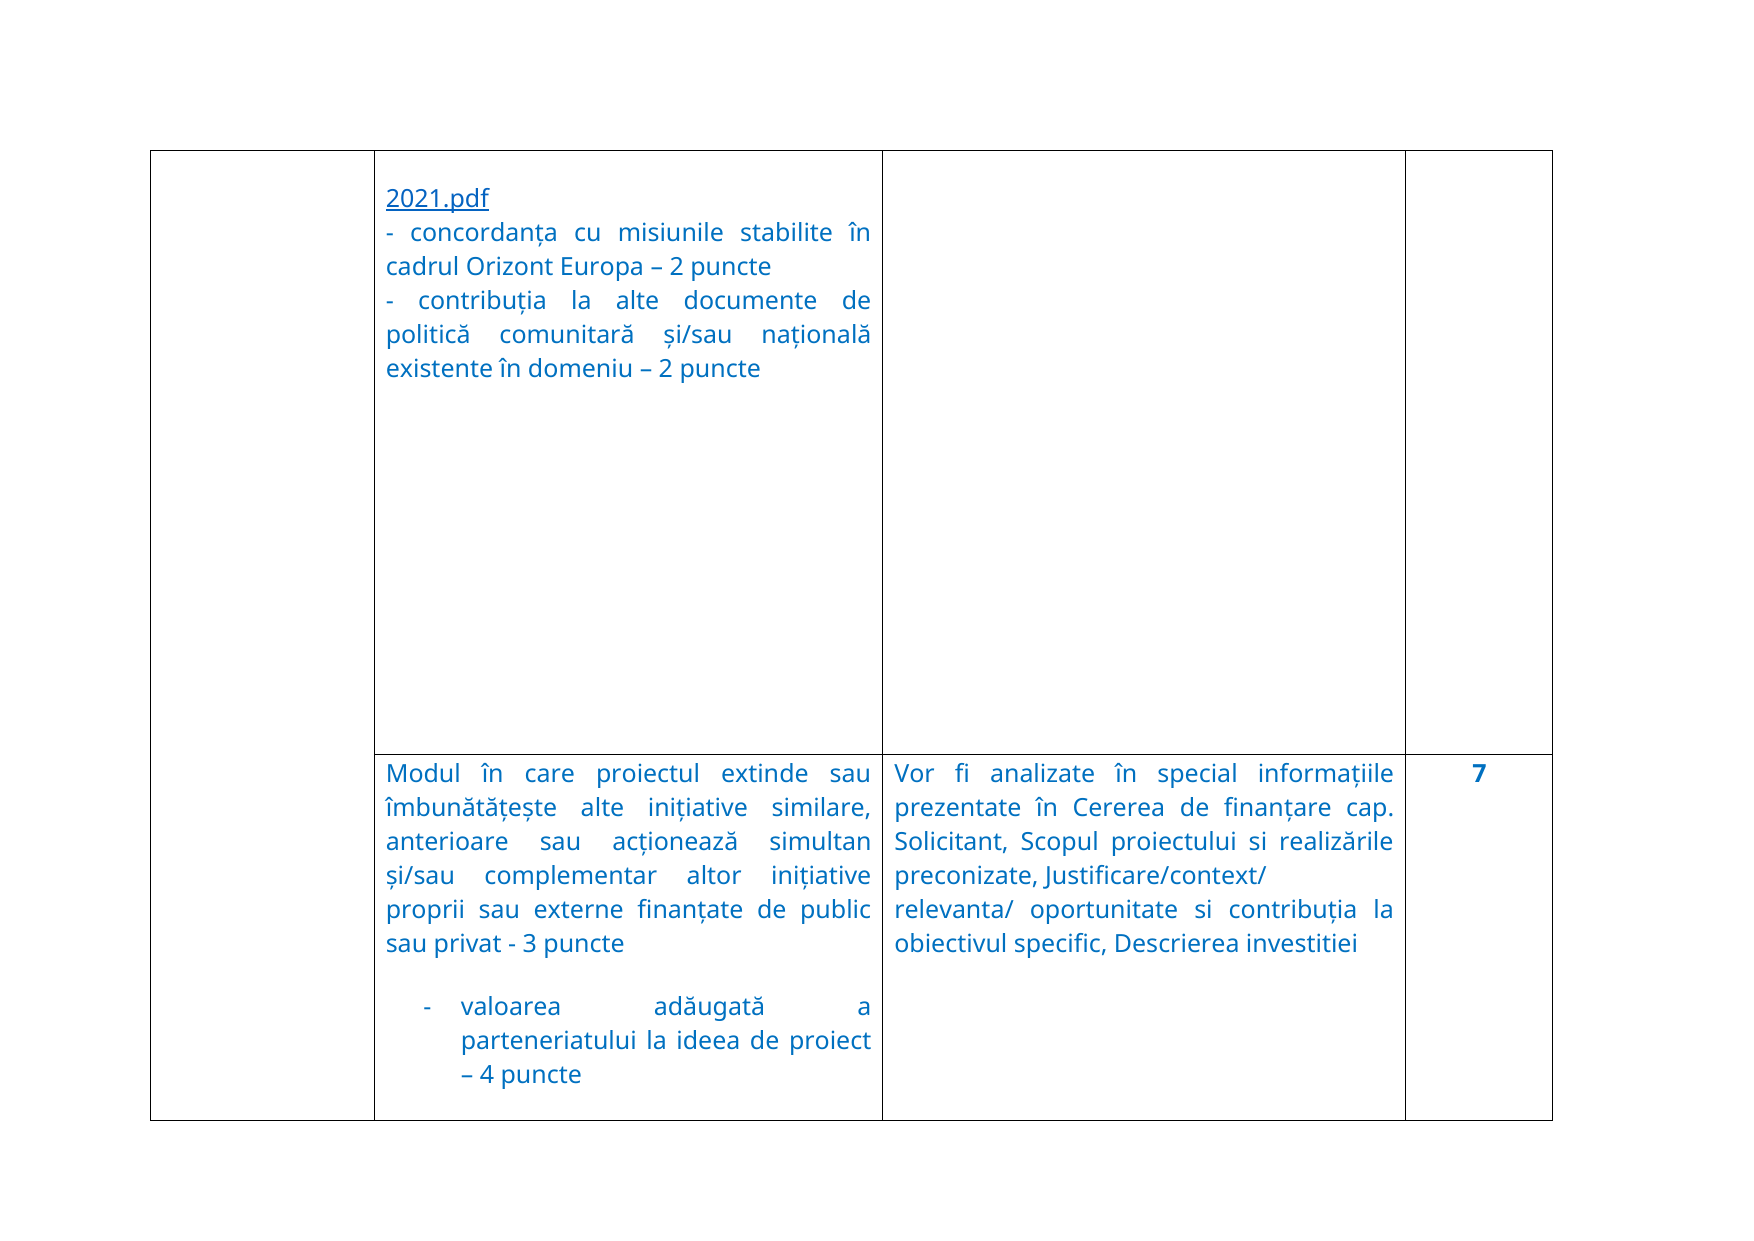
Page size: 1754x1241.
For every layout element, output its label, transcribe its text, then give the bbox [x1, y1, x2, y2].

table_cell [375, 755, 882, 1120]
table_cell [375, 151, 882, 754]
table_cell 7 [1406, 755, 1552, 1120]
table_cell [883, 755, 1405, 1120]
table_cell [883, 151, 1405, 754]
table_cell 7 [1406, 151, 1552, 754]
